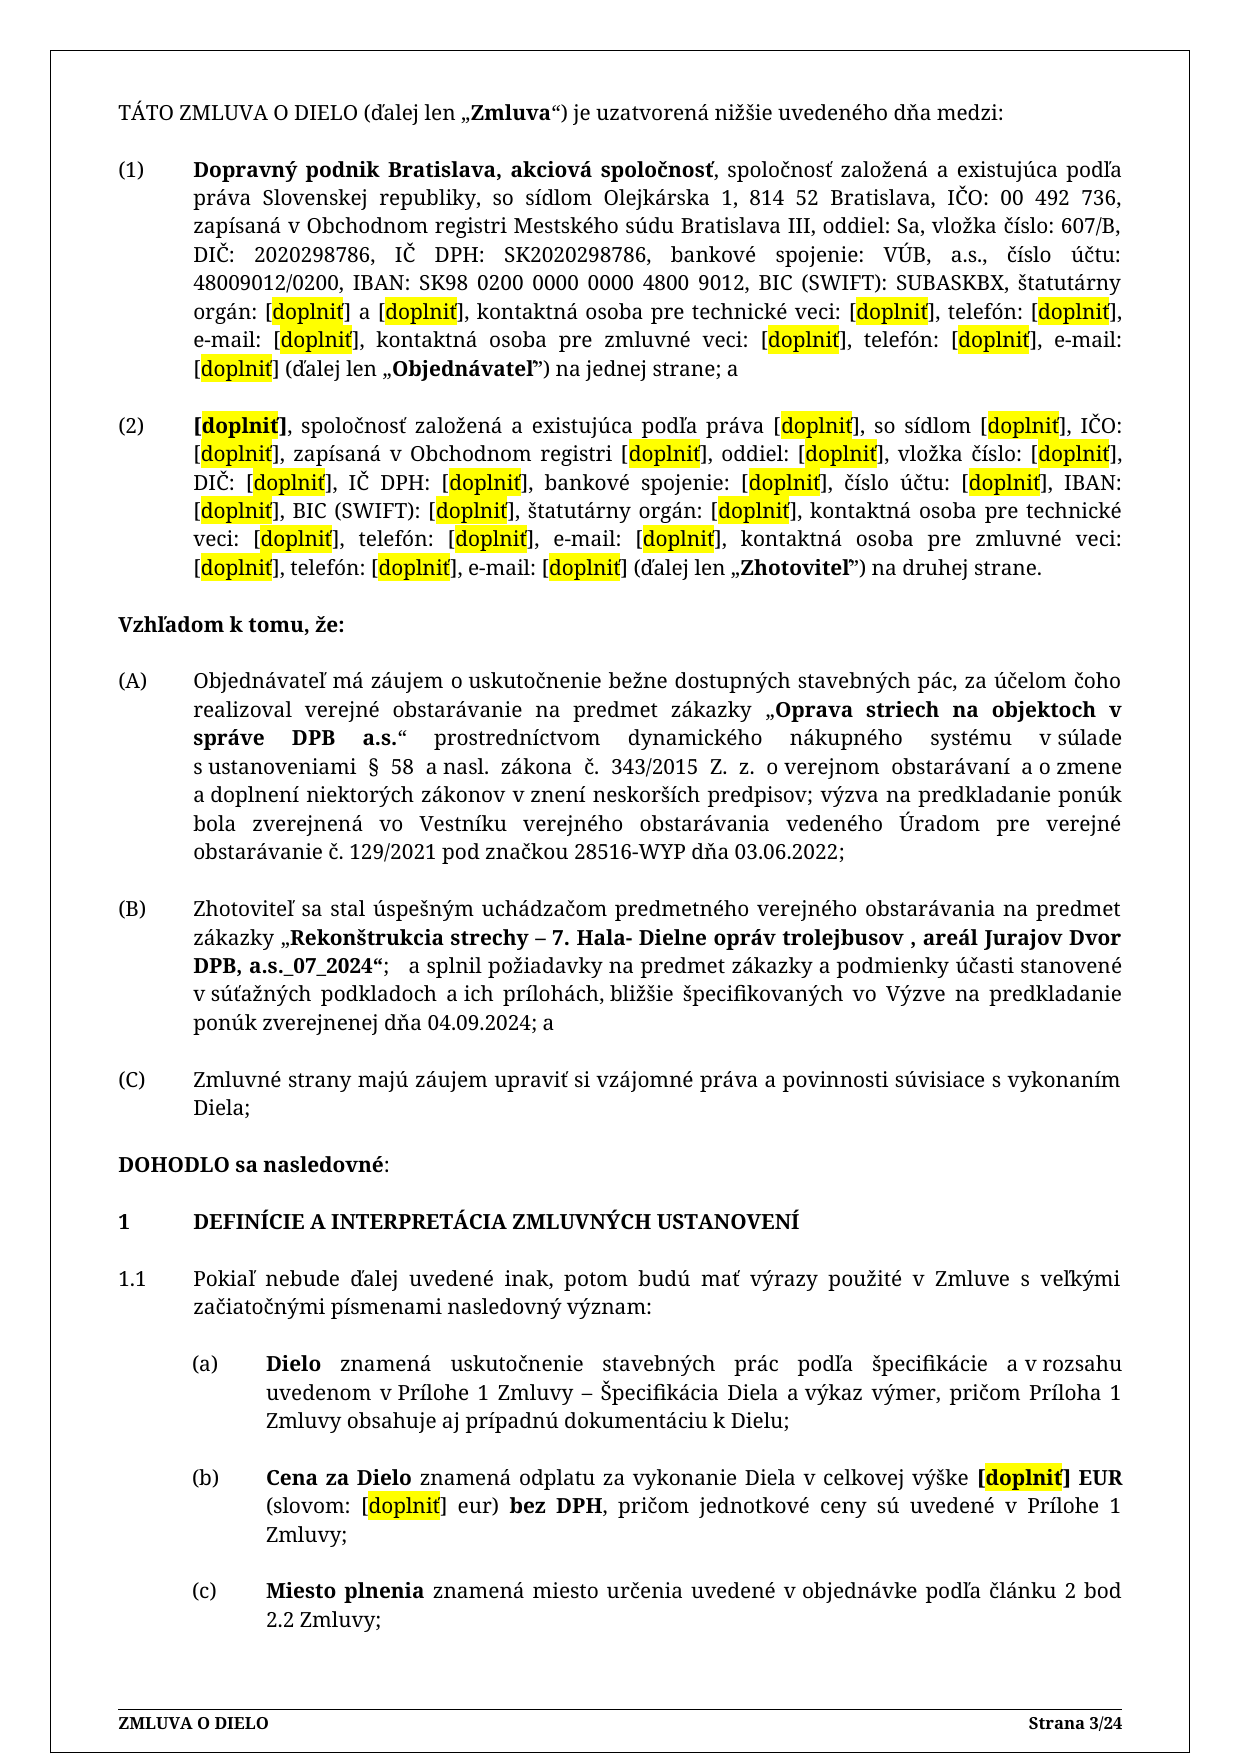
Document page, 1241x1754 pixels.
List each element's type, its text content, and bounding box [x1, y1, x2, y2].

text Vzhľadom k tomu, že: [118, 610, 1122, 638]
list Objednávateľ má záujem o uskutočnenie bežne dostupných stavebných pác, za účelom čoho realizoval verejné obstarávanie na predmet zákazky „Oprava striech na objektoch v správe DPB a.s.“ prostredníctvom dynamického nákupného systému v súlade s ustanoveniami § 58 a nasl. zákona č. 343/2015 Z. z. o verejnom obstarávaní a o zmene a doplnení niektorých zákonov v znení neskorších predpisov; výzva na predkladanie ponúk bola zverejnená vo Vestníku verejného obstarávania vedeného Úradom pre verejné obstarávanie č. 129/2021 pod značkou 28516-WYP dňa 03.06.2022; [118, 667, 1122, 866]
list [doplniť], spoločnosť založená a existujúca podľa práva [doplniť], so sídlom [doplniť], IČO: [doplniť], zapísaná v Obchodnom registri [doplniť], oddiel: [doplniť], vložka číslo: [doplniť], DIČ: [doplniť], IČ DPH: [doplniť], bankové spojenie: [doplniť], číslo účtu: [doplniť], IBAN: [doplniť], BIC (SWIFT): [doplniť], štatutárny orgán: [doplniť], kontaktná osoba pre technické veci: [doplniť], telefón: [doplniť], e-mail: [doplniť], kontaktná osoba pre zmluvné veci: [doplniť], telefón: [doplniť], e-mail: [doplniť] (ďalej len „Zhotoviteľ”) na druhej strane. [118, 411, 1122, 581]
list Zmluvné strany majú záujem upraviť si vzájomné práva a povinnosti súvisiace s vykonaním Diela; [118, 1065, 1122, 1122]
list Zhotoviteľ sa stal úspešným uchádzačom predmetného verejného obstarávania na predmet zákazky „Rekonštrukcia strechy – 7. Hala- Dielne opráv trolejbusov , areál Jurajov Dvor DPB, a.s._07_2024“; a splnil požiadavky na predmet zákazky a podmienky účasti stanovené v súťažných podkladoch a ich prílohách, bližšie špecifikovaných vo Výzve na predkladanie ponúk zverejnenej dňa 04.09.2024; a [118, 894, 1122, 1036]
list Definície a interpretácia zmluvných ustanovení [118, 1207, 1122, 1235]
list Cena za Dielo znamená odplatu za vykonanie Diela v celkovej výške [doplniť] EUR (slovom: [doplniť] eur) bez DPH, pričom jednotkové ceny sú uvedené v Prílohe 1 Zmluvy; [192, 1463, 1122, 1548]
text TÁTO ZMLUVA O DIELO (ďalej len „Zmluva“) je uzatvorená nižšie uvedeného dňa medzi: [118, 98, 1122, 126]
text DOHODLO sa nasledovné: [118, 1150, 1122, 1178]
list Miesto plnenia znamená miesto určenia uvedené v objednávke podľa článku 2 bod 2.2 Zmluvy; [192, 1577, 1122, 1633]
list Dopravný podnik Bratislava, akciová spoločnosť, spoločnosť založená a existujúca podľa práva Slovenskej republiky, so sídlom Olejkárska 1, 814 52 Bratislava, IČO: 00 492 736, zapísaná v Obchodnom registri Mestského súdu Bratislava III, oddiel: Sa, vložka číslo: 607/B, DIČ: 2020298786, IČ DPH: SK2020298786, bankové spojenie: VÚB, a.s., číslo účtu: 48009012/0200, IBAN: SK98 0200 0000 0000 4800 9012, BIC (SWIFT): SUBASKBX, štatutárny orgán: [doplniť] a [doplniť], kontaktná osoba pre technické veci: [doplniť], telefón: [doplniť], e-mail: [doplniť], kontaktná osoba pre zmluvné veci: [doplniť], telefón: [doplniť], e-mail: [doplniť] (ďalej len „Objednávateľ”) na jednej strane; a [118, 155, 1122, 382]
list Pokiaľ nebude ďalej uvedené inak, potom budú mať výrazy použité v Zmluve s veľkými začiatočnými písmenami nasledovný význam: [118, 1264, 1122, 1321]
list Dielo znamená uskutočnenie stavebných prác podľa špecifikácie a v rozsahu uvedenom v Prílohe 1 Zmluvy – Špecifikácia Diela a výkaz výmer, pričom Príloha 1 Zmluvy obsahuje aj prípadnú dokumentáciu k Dielu; [192, 1349, 1122, 1434]
